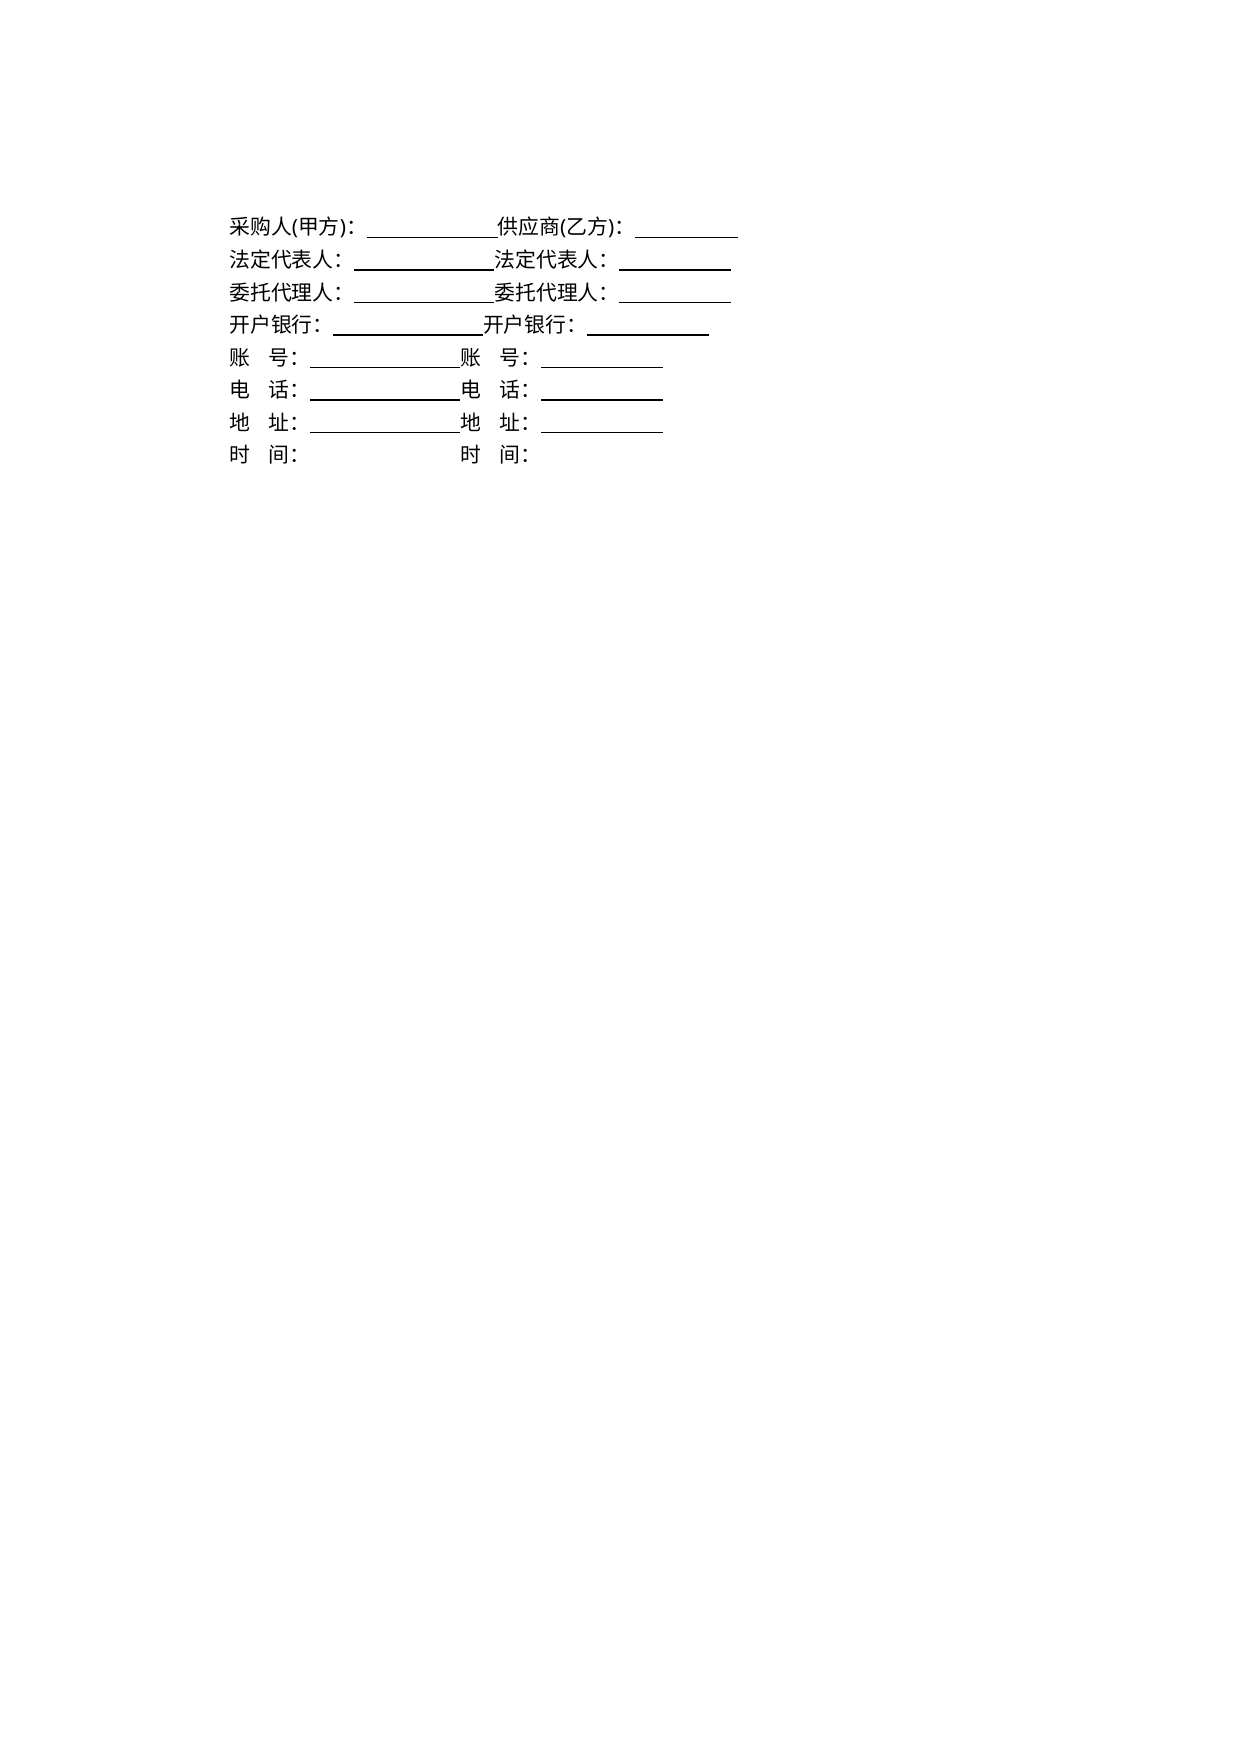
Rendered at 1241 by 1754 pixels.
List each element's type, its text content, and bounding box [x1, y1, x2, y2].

text 地 址： 地 址： [187, 404, 1053, 437]
text 开户银行： 开户银行： [187, 307, 1053, 339]
text 账 号： 账 号： [187, 339, 1053, 372]
text 采购人(甲方)： 供应商(乙方)： [187, 209, 1053, 242]
text 委托代理人： 委托代理人： [187, 274, 1053, 307]
text 时 间： 时 间： [187, 437, 1053, 469]
text 电 话： 电 话： [187, 372, 1053, 404]
text 法定代表人： 法定代表人： [187, 242, 1053, 274]
